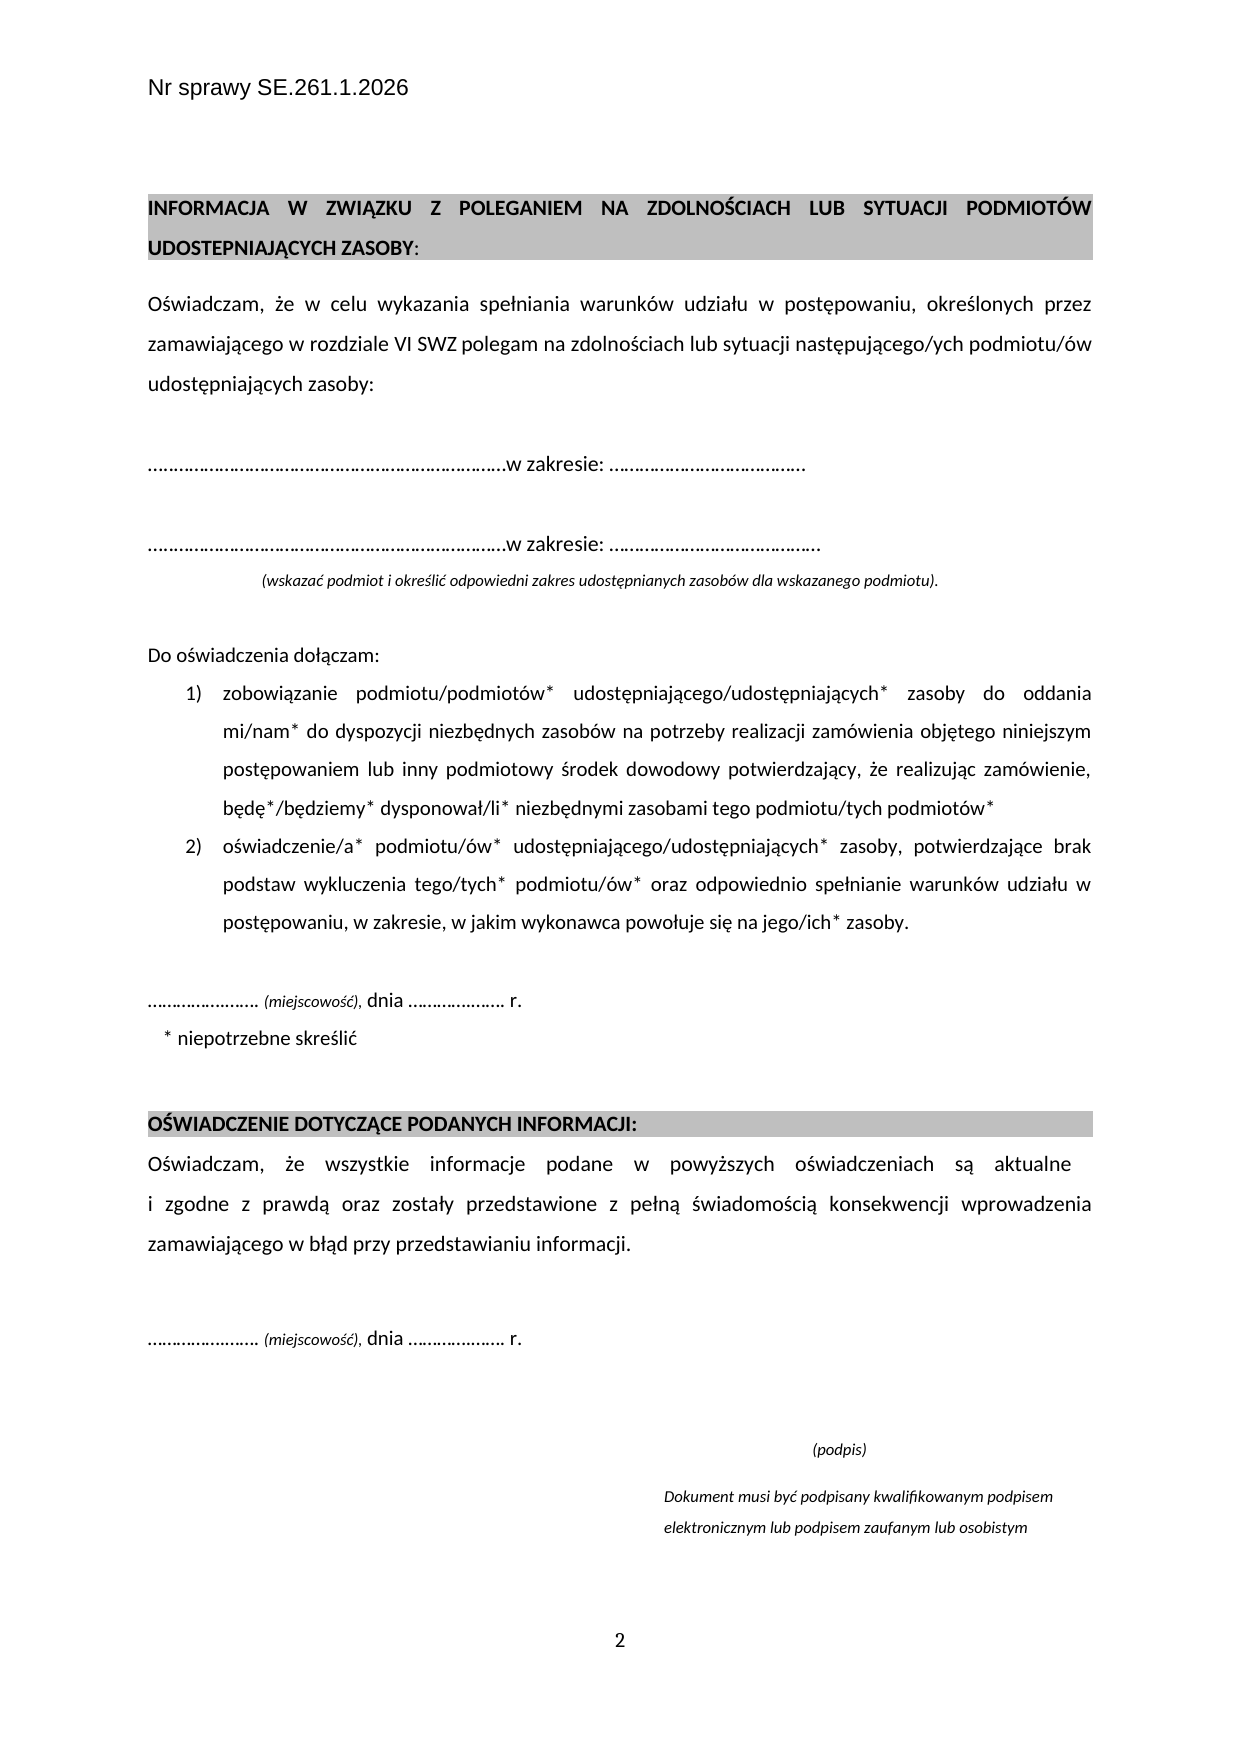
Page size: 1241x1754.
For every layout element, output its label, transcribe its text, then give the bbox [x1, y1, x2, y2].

list zobowiązanie podmiotu/podmiotów* udostępniającego/udostępniających* zasoby do oddania mi/nam* do dyspozycji niezbędnych zasobów na potrzeby realizacji zamówienia objętego niniejszym postępowaniem lub inny podmiotowy środek dowodowy potwierdzający, że realizując zamówienie, będę*/będziemy* dysponował/li* niezbędnymi zasobami tego podmiotu/tych podmiotów* [185, 680, 1093, 820]
text (podpis) [812, 1440, 1093, 1460]
text (wskazać podmiot i określić odpowiedni zakres udostępnianych zasobów dla wskazanego podmiotu). [148, 570, 1093, 591]
text elektronicznym lub podpisem zaufanym lub osobistym [590, 1517, 1093, 1537]
text …..…………………………………………………………w zakresie: ………………………………… [148, 450, 1093, 477]
text Oświadczam, że w celu wykazania spełniania warunków udziału w postępowaniu, określonych przez zamawiającego w rozdziale VI SWZ polegam na zdolnościach lub sytuacji następującego/ych podmiotu/ów udostępniających zasoby: [148, 290, 1093, 397]
list oświadczenie/a* podmiotu/ów* udostępniającego/udostępniających* zasoby, potwierdzające brak podstaw wykluczenia tego/tych* podmiotu/ów* oraz odpowiednio spełnianie warunków udziału w postępowaniu, w zakresie, w jakim wykonawca powołuje się na jego/ich* zasoby. [185, 833, 1093, 934]
text Oświadczam, że wszystkie informacje podane w powyższych oświadczeniach są aktualne i zgodne z prawdą oraz zostały przedstawione z pełną świadomością konsekwencji wprowadzenia zamawiającego w błąd przy przedstawianiu informacji. [148, 1151, 1093, 1257]
text Do oświadczenia dołączam: [148, 642, 1093, 668]
text …………….……. (miejscowość), dnia ………….……. r. [148, 987, 1093, 1013]
text Dokument musi być podpisany kwalifikowanym podpisem [664, 1487, 1093, 1507]
text OŚWIADCZENIE DOTYCZĄCE PODANYCH INFORMACJI: [148, 1111, 1093, 1137]
text …..…………………………………………………………w zakresie: …………………………………… [148, 530, 1093, 557]
text INFORMACJA W ZWIĄZKU Z POLEGANIEM NA ZDOLNOŚCIACH LUB SYTUACJI PODMIOTÓW UDOSTEPNIAJĄCYCH ZASOBY: [148, 194, 1093, 260]
text * niepotrzebne skreślić [162, 1025, 1093, 1051]
text …………….……. (miejscowość), dnia ………….……. r. [148, 1325, 1093, 1351]
